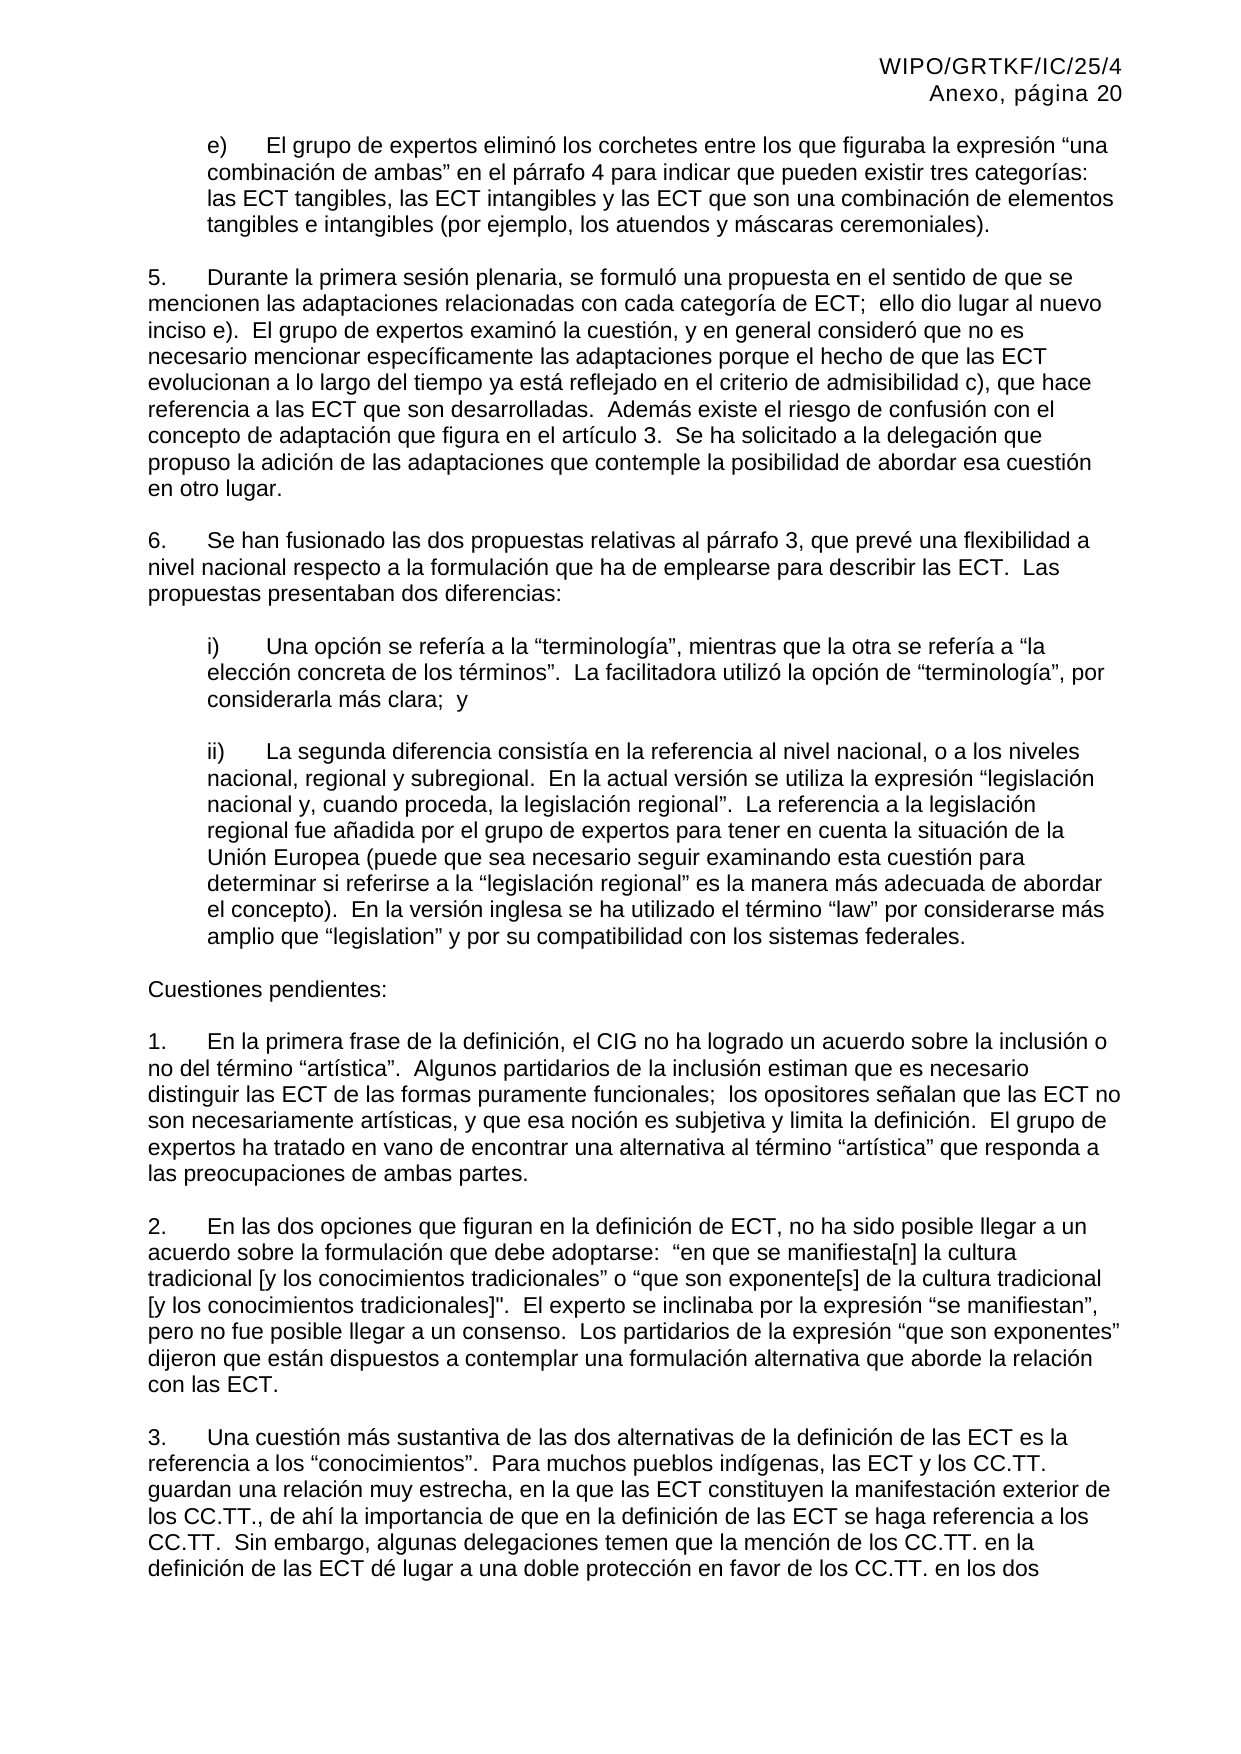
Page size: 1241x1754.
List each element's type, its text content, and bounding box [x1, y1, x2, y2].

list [148, 1423, 1122, 1582]
list En la primera frase de la definición, el CIG no ha logrado un acuerdo sobre la inclusión o no del término “artística”. Algunos partidarios de la inclusión estiman que es necesario distinguir las ECT de las formas puramente funcionales; los opositores señalan que las ECT no son necesariamente artísticas, y que esa noción es subjetiva y limita la definición. El grupo de expertos ha tratado en vano de encontrar una alternativa al término “artística” que responda a las preocupaciones de ambas partes. [148, 1028, 1122, 1186]
text i) Una opción se refería a la “terminología”, mientras que la otra se refería a “la elección concreta de los términos”. La facilitadora utilizó la opción de “terminología”, por considerarla más clara; y [207, 633, 1122, 712]
text ii) La segunda diferencia consistía en la referencia al nivel nacional, o a los niveles nacional, regional y subregional. En la actual versión se utiliza la expresión “legislación nacional y, cuando proceda, la legislación regional”. La referencia a la legislación regional fue añadida por el grupo de expertos para tener en cuenta la situación de la Unión Europea (puede que sea necesario seguir examinando esta cuestión para determinar si referirse a la “legislación regional” es la manera más adecuada de abordar el concepto). En la versión inglesa se ha utilizado el término “law” por considerarse más amplio que “legislation” y por su compatibilidad con los sistemas federales. [207, 738, 1122, 949]
text Cuestiones pendientes: [148, 976, 1122, 1002]
list Se han fusionado las dos propuestas relativas al párrafo 3, que prevé una flexibilidad a nivel nacional respecto a la formulación que ha de emplearse para describir las ECT. Las propuestas presentaban dos diferencias: [148, 527, 1122, 607]
list Durante la primera sesión plenaria, se formuló una propuesta en el sentido de que se mencionen las adaptaciones relacionadas con cada categoría de ECT; ello dio lugar al nuevo inciso e). El grupo de expertos examinó la cuestión, y en general consideró que no es necesario mencionar específicamente las adaptaciones porque el hecho de que las ECT evolucionan a lo largo del tiempo ya está reflejado en el criterio de admisibilidad c), que hace referencia a las ECT que son desarrolladas. Además existe el riesgo de confusión con el concepto de adaptación que figura en el artículo 3. Se ha solicitado a la delegación que propuso la adición de las adaptaciones que contemple la posibilidad de abordar esa cuestión en otro lugar. [148, 264, 1122, 501]
list En las dos opciones que figuran en la definición de ECT, no ha sido posible llegar a un acuerdo sobre la formulación que debe adoptarse: “en que se manifiesta[n] la cultura tradicional [y los conocimientos tradicionales” o “que son exponente[s] de la cultura tradicional [y los conocimientos tradicionales]". El experto se inclinaba por la expresión “se manifiestan”, pero no fue posible llegar a un consenso. Los partidarios de la expresión “que son exponentes” dijeron que están dispuestos a contemplar una formulación alternativa que aborde la relación con las ECT. [148, 1213, 1122, 1397]
list El grupo de expertos eliminó los corchetes entre los que figuraba la expresión “una combinación de ambas” en el párrafo 4 para indicar que pueden existir tres categorías: las ECT tangibles, las ECT intangibles y las ECT que son una combinación de elementos tangibles e intangibles (por ejemplo, los atuendos y máscaras ceremoniales). [207, 132, 1122, 238]
